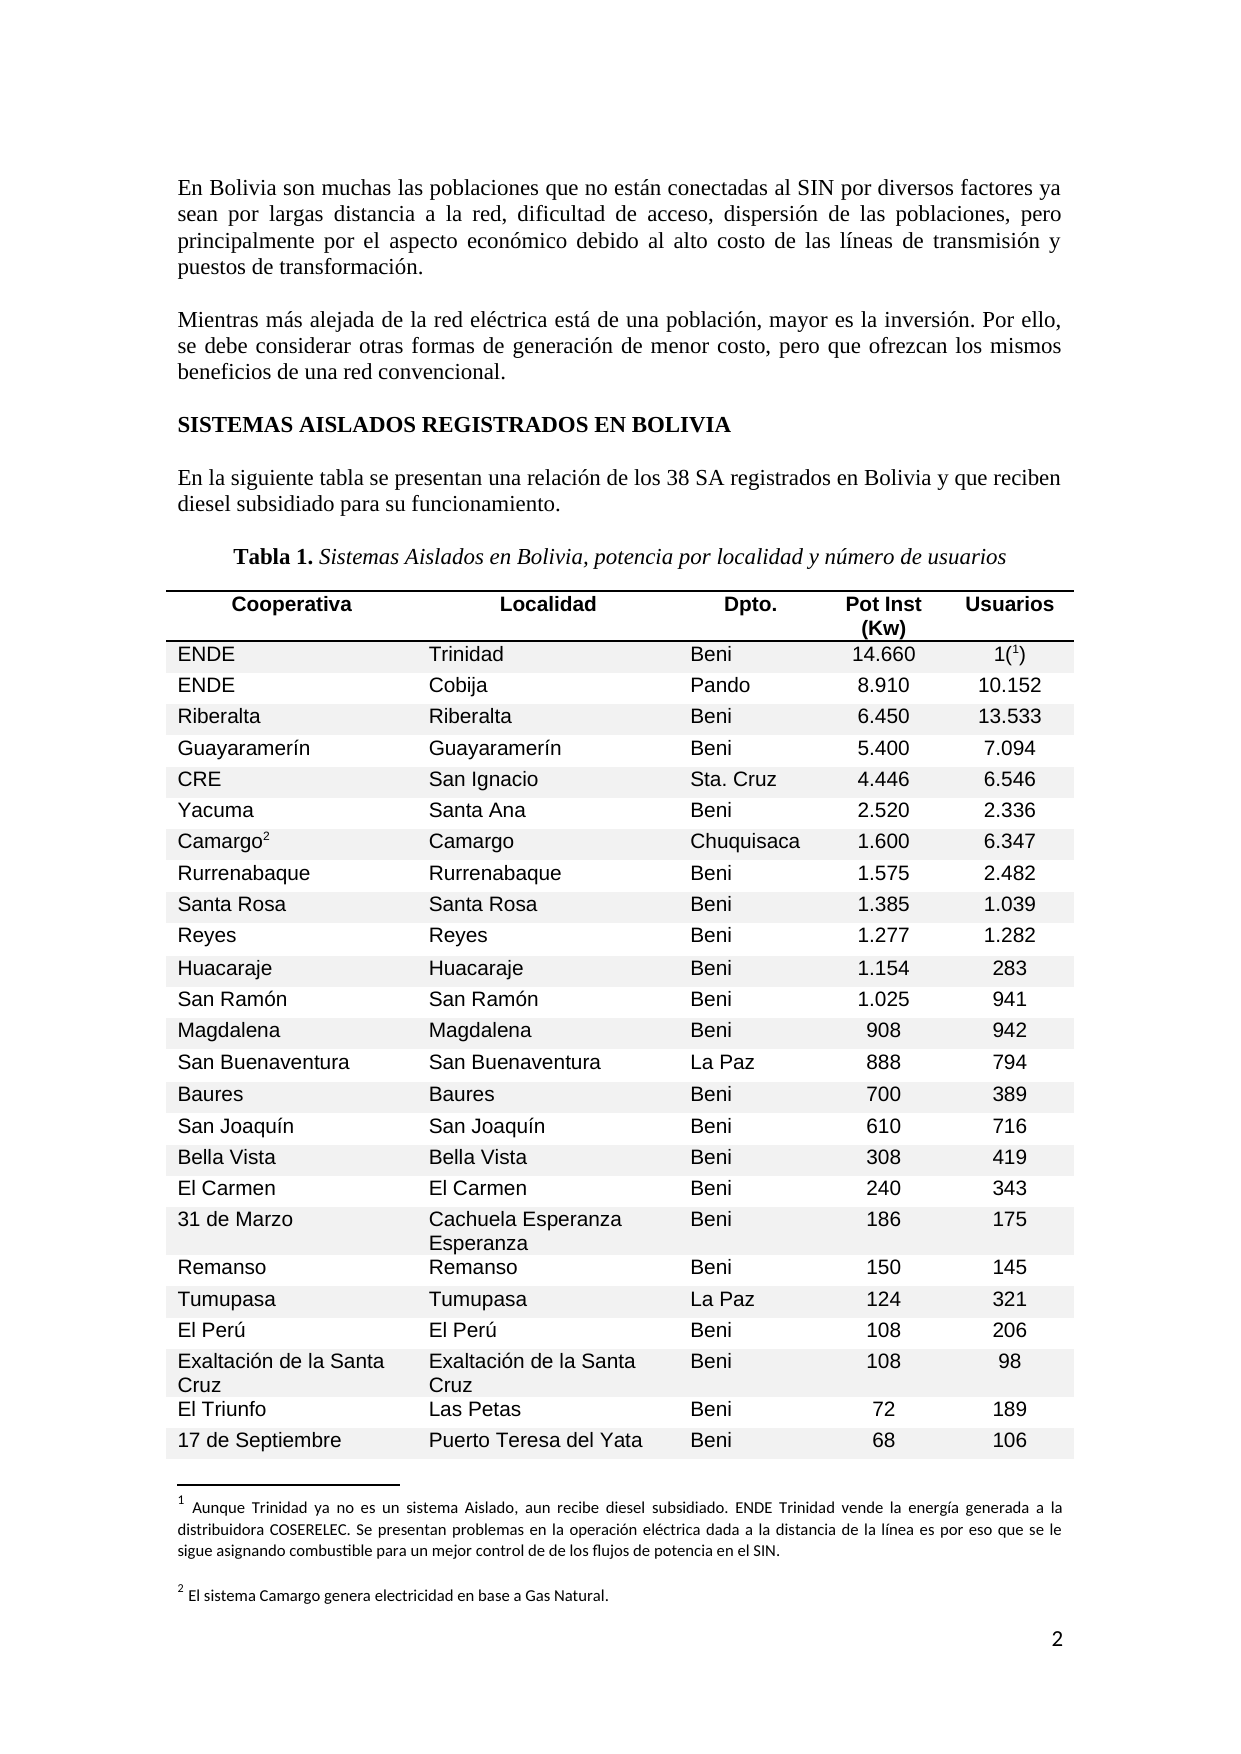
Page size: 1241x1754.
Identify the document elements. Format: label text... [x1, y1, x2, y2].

table_cell Beni [679, 923, 822, 956]
table_cell 98 [945, 1349, 1074, 1397]
table_cell 108 [822, 1349, 945, 1397]
table_cell Baures [166, 1082, 417, 1113]
table_cell Chuquisaca [679, 829, 822, 860]
list SISTEMAS AISLADOS REGISTRADOS EN BOLIVIA [177, 411, 1063, 437]
table_cell El Perú [166, 1318, 417, 1349]
table_cell Huacaraje [417, 956, 679, 987]
table_cell 14.660 [822, 642, 945, 673]
table_cell 13.533 [945, 704, 1074, 735]
table_cell 716 [945, 1114, 1074, 1145]
table_cell Magdalena [417, 1018, 679, 1049]
table_cell 942 [945, 1018, 1074, 1049]
table_cell 700 [822, 1082, 945, 1113]
table_cell Pando [679, 673, 822, 704]
table_cell 240 [822, 1176, 945, 1207]
table_cell Beni [679, 1018, 822, 1049]
list En la siguiente tabla se presentan una relación de los 38 SA registrados en Bolivia y que reciben diesel subsidiado para su funcionamiento. [177, 464, 1063, 517]
table_cell Guayaramerín [166, 735, 417, 767]
table_cell Riberalta [417, 704, 679, 735]
table_cell 308 [822, 1145, 945, 1176]
table_cell San Joaquín [166, 1114, 417, 1145]
table_cell 1.282 [945, 923, 1074, 956]
table_cell 8.910 [822, 673, 945, 704]
table_cell Remanso [166, 1255, 417, 1286]
table_cell San Ramón [417, 987, 679, 1018]
table_cell Beni [679, 860, 822, 892]
table_cell 1.385 [822, 892, 945, 923]
table_cell Exaltación de la Santa Cruz [166, 1349, 417, 1397]
table_cell 888 [822, 1050, 945, 1082]
table_cell El Perú [417, 1318, 679, 1349]
table_cell 2.336 [945, 798, 1074, 829]
table_cell CRE [166, 767, 417, 798]
table_cell 1.039 [945, 892, 1074, 923]
table_cell 343 [945, 1176, 1074, 1207]
table_cell 908 [822, 1018, 945, 1049]
table_cell Beni [679, 735, 822, 767]
table_cell 1.600 [822, 829, 945, 860]
table_cell ENDE [166, 642, 417, 673]
table_cell Huacaraje [166, 956, 417, 987]
table_header Pot Inst (Kw) [822, 592, 945, 640]
table_header Dpto. [679, 592, 822, 640]
table_cell Magdalena [166, 1018, 417, 1049]
table_cell Cachuela Esperanza Esperanza [417, 1207, 679, 1255]
table_cell 186 [822, 1207, 945, 1255]
table_cell 6.450 [822, 704, 945, 735]
table_cell Cobija [417, 673, 679, 704]
table_cell Tumupasa [166, 1286, 417, 1318]
table_cell Puerto Teresa del Yata [417, 1428, 679, 1459]
table_cell Las Petas [417, 1397, 679, 1428]
table_cell Beni [679, 956, 822, 987]
table_cell Beni [679, 1145, 822, 1176]
table_cell 321 [945, 1286, 1074, 1318]
table_cell ENDE [166, 673, 417, 704]
table_cell Sta. Cruz [679, 767, 822, 798]
table_cell 17 de Septiembre [166, 1428, 417, 1459]
table_cell Reyes [166, 923, 417, 956]
list Tabla 1. Sistemas Aislados en Bolivia, potencia por localidad y número de usuarios [177, 543, 1063, 569]
table_cell 389 [945, 1082, 1074, 1113]
table_cell Beni [679, 1255, 822, 1286]
table_cell Beni [679, 1428, 822, 1459]
table_cell 1.277 [822, 923, 945, 956]
table_cell 610 [822, 1114, 945, 1145]
table_cell 2.482 [945, 860, 1074, 892]
table_cell 189 [945, 1397, 1074, 1428]
table_cell Rurrenabaque [166, 860, 417, 892]
table_cell San Ramón [166, 987, 417, 1018]
table_cell 6.347 [945, 829, 1074, 860]
table_cell Yacuma [166, 798, 417, 829]
table_cell 2.520 [822, 798, 945, 829]
table_cell 124 [822, 1286, 945, 1318]
table_cell Rurrenabaque [417, 860, 679, 892]
table_cell 1() [945, 642, 1074, 673]
table_cell 72 [822, 1397, 945, 1428]
list Mientras más alejada de la red eléctrica está de una población, mayor es la inversión. Por ello, se debe considerar otras formas de generación de menor costo, pero que ofrezcan los mismos beneficios de una red convencional. [177, 306, 1063, 385]
table_cell Beni [679, 1318, 822, 1349]
table_cell 941 [945, 987, 1074, 1018]
table_cell Camargo [166, 829, 417, 860]
table_cell 7.094 [945, 735, 1074, 767]
table_cell 1.575 [822, 860, 945, 892]
table_cell 4.446 [822, 767, 945, 798]
table_cell San Ignacio [417, 767, 679, 798]
table_cell 794 [945, 1050, 1074, 1082]
table_cell Guayaramerín [417, 735, 679, 767]
table_cell Beni [679, 1349, 822, 1397]
table_cell Beni [679, 642, 822, 673]
table_header Cooperativa [166, 592, 417, 640]
table_cell Beni [679, 1176, 822, 1207]
table_cell 175 [945, 1207, 1074, 1255]
table_cell Tumupasa [417, 1286, 679, 1318]
table_cell Trinidad [417, 642, 679, 673]
table_cell Santa Ana [417, 798, 679, 829]
table_cell Bella Vista [417, 1145, 679, 1176]
table_cell Santa Rosa [166, 892, 417, 923]
table_cell Baures [417, 1082, 679, 1113]
table_cell La Paz [679, 1050, 822, 1082]
table_cell El Carmen [166, 1176, 417, 1207]
table_cell Riberalta [166, 704, 417, 735]
table_cell 419 [945, 1145, 1074, 1176]
table_cell Reyes [417, 923, 679, 956]
table_cell 68 [822, 1428, 945, 1459]
table_cell 1.025 [822, 987, 945, 1018]
table_cell Exaltación de la Santa Cruz [417, 1349, 679, 1397]
table_cell 10.152 [945, 673, 1074, 704]
table_cell Beni [679, 798, 822, 829]
table_cell Beni [679, 892, 822, 923]
table_cell 6.546 [945, 767, 1074, 798]
table_cell 283 [945, 956, 1074, 987]
table_cell Beni [679, 704, 822, 735]
table_cell San Buenaventura [417, 1050, 679, 1082]
table_cell El Carmen [417, 1176, 679, 1207]
table_cell San Joaquín [417, 1114, 679, 1145]
list En Bolivia son muchas las poblaciones que no están conectadas al SIN por diversos factores ya sean por largas distancia a la red, dificultad de acceso, dispersión de las poblaciones, pero principalmente por el aspecto económico debido al alto costo de las líneas de transmisión y puestos de transformación. [177, 174, 1063, 279]
table_cell Santa Rosa [417, 892, 679, 923]
table_cell Remanso [417, 1255, 679, 1286]
table_cell El Triunfo [166, 1397, 417, 1428]
table_cell 5.400 [822, 735, 945, 767]
table_cell 1.154 [822, 956, 945, 987]
table_cell Beni [679, 1114, 822, 1145]
table_header Localidad [417, 592, 679, 640]
table_cell Beni [679, 1207, 822, 1255]
table_cell San Buenaventura [166, 1050, 417, 1082]
table_cell Beni [679, 987, 822, 1018]
table_cell Beni [679, 1397, 822, 1428]
table_cell 31 de Marzo [166, 1207, 417, 1255]
table_cell 108 [822, 1318, 945, 1349]
table_cell 206 [945, 1318, 1074, 1349]
table_cell Bella Vista [166, 1145, 417, 1176]
table_header Usuarios [945, 592, 1074, 640]
table_cell Beni [679, 1082, 822, 1113]
table_cell La Paz [679, 1286, 822, 1318]
table_cell 150 [822, 1255, 945, 1286]
table_cell Camargo [417, 829, 679, 860]
table_cell 106 [945, 1428, 1074, 1459]
table_cell 145 [945, 1255, 1074, 1286]
